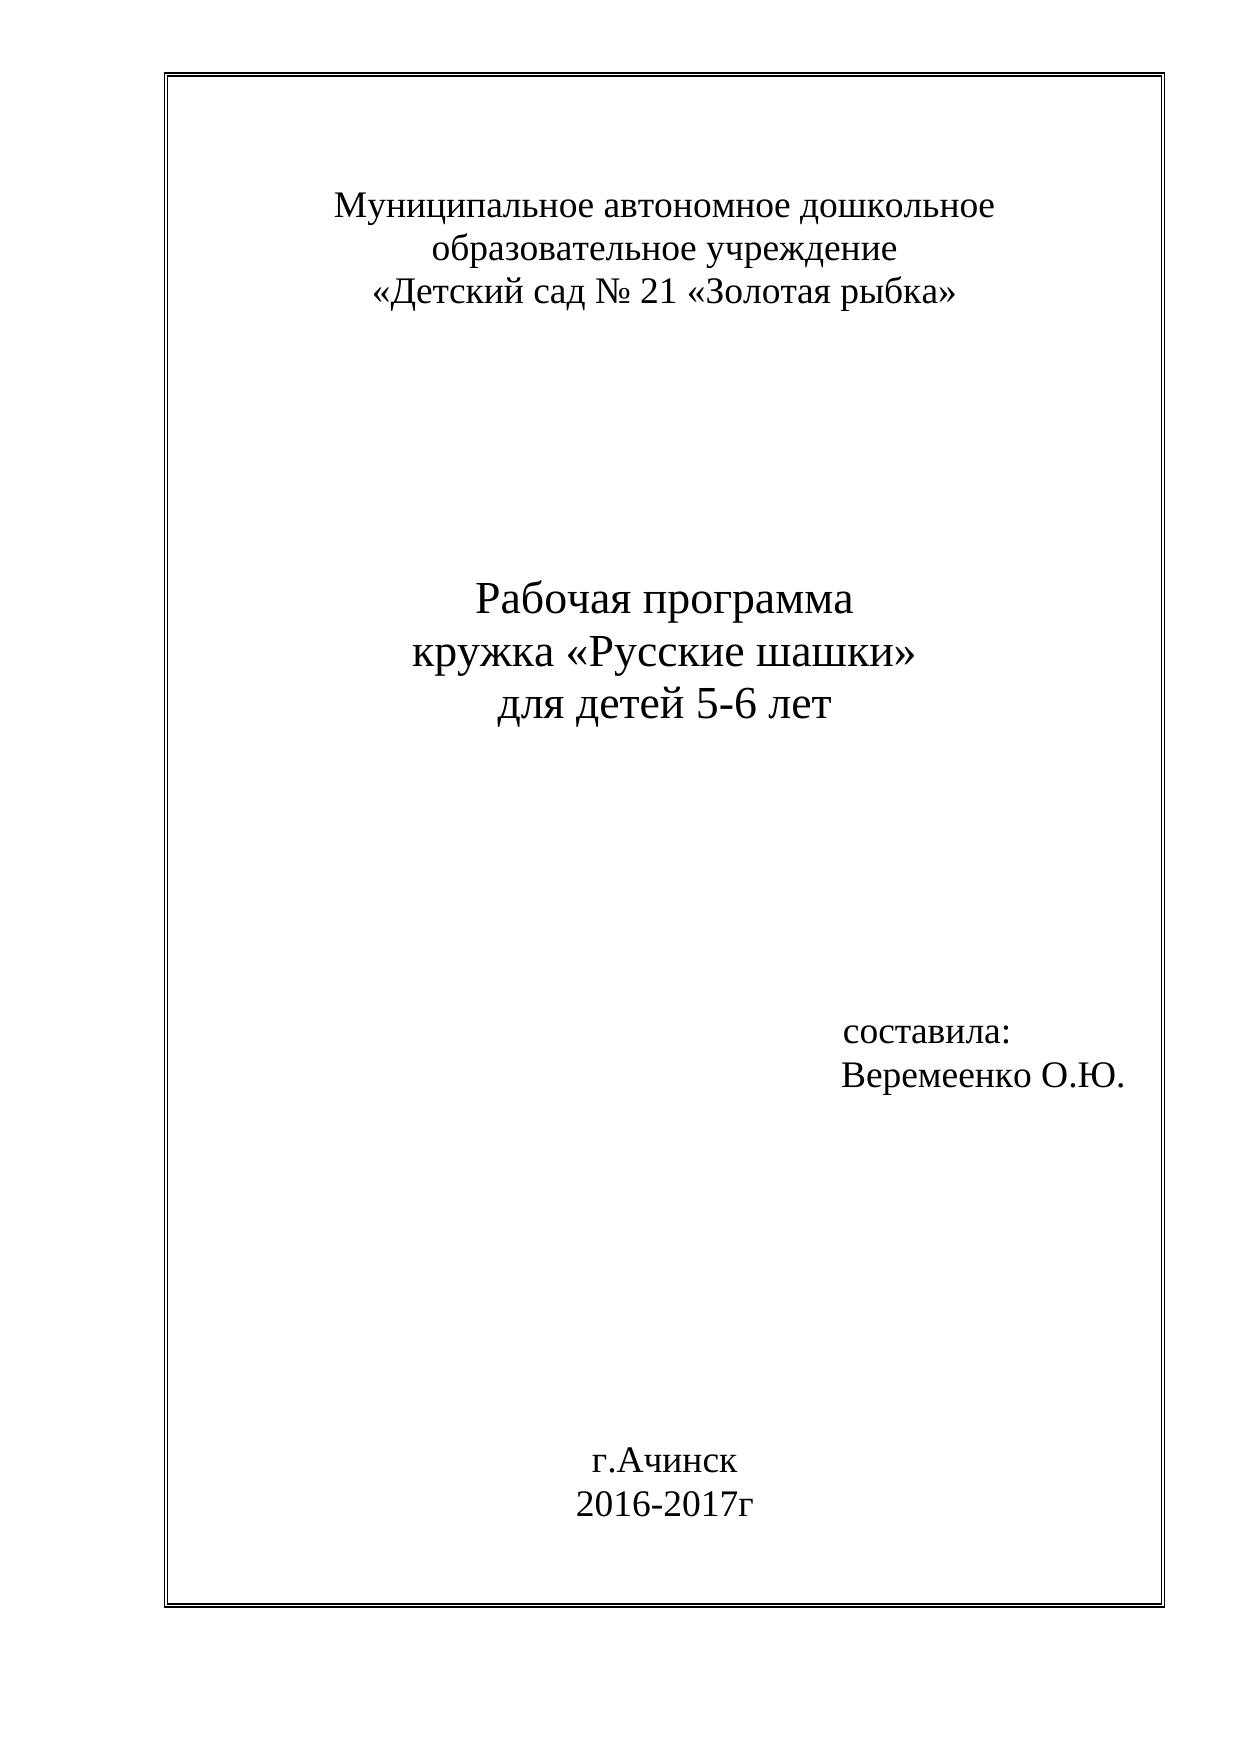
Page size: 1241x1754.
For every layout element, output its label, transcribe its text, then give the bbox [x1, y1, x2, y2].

table_header Муниципальное автономное дошкольное образовательное учреждение «Детский сад № 21 «Золотая рыбка» Рабочая программа кружка «Русские шашки» для детей 5-6 лет составила: Веремеенко О.Ю. г.Ачинск 2016-2017г [168, 77, 1161, 1603]
